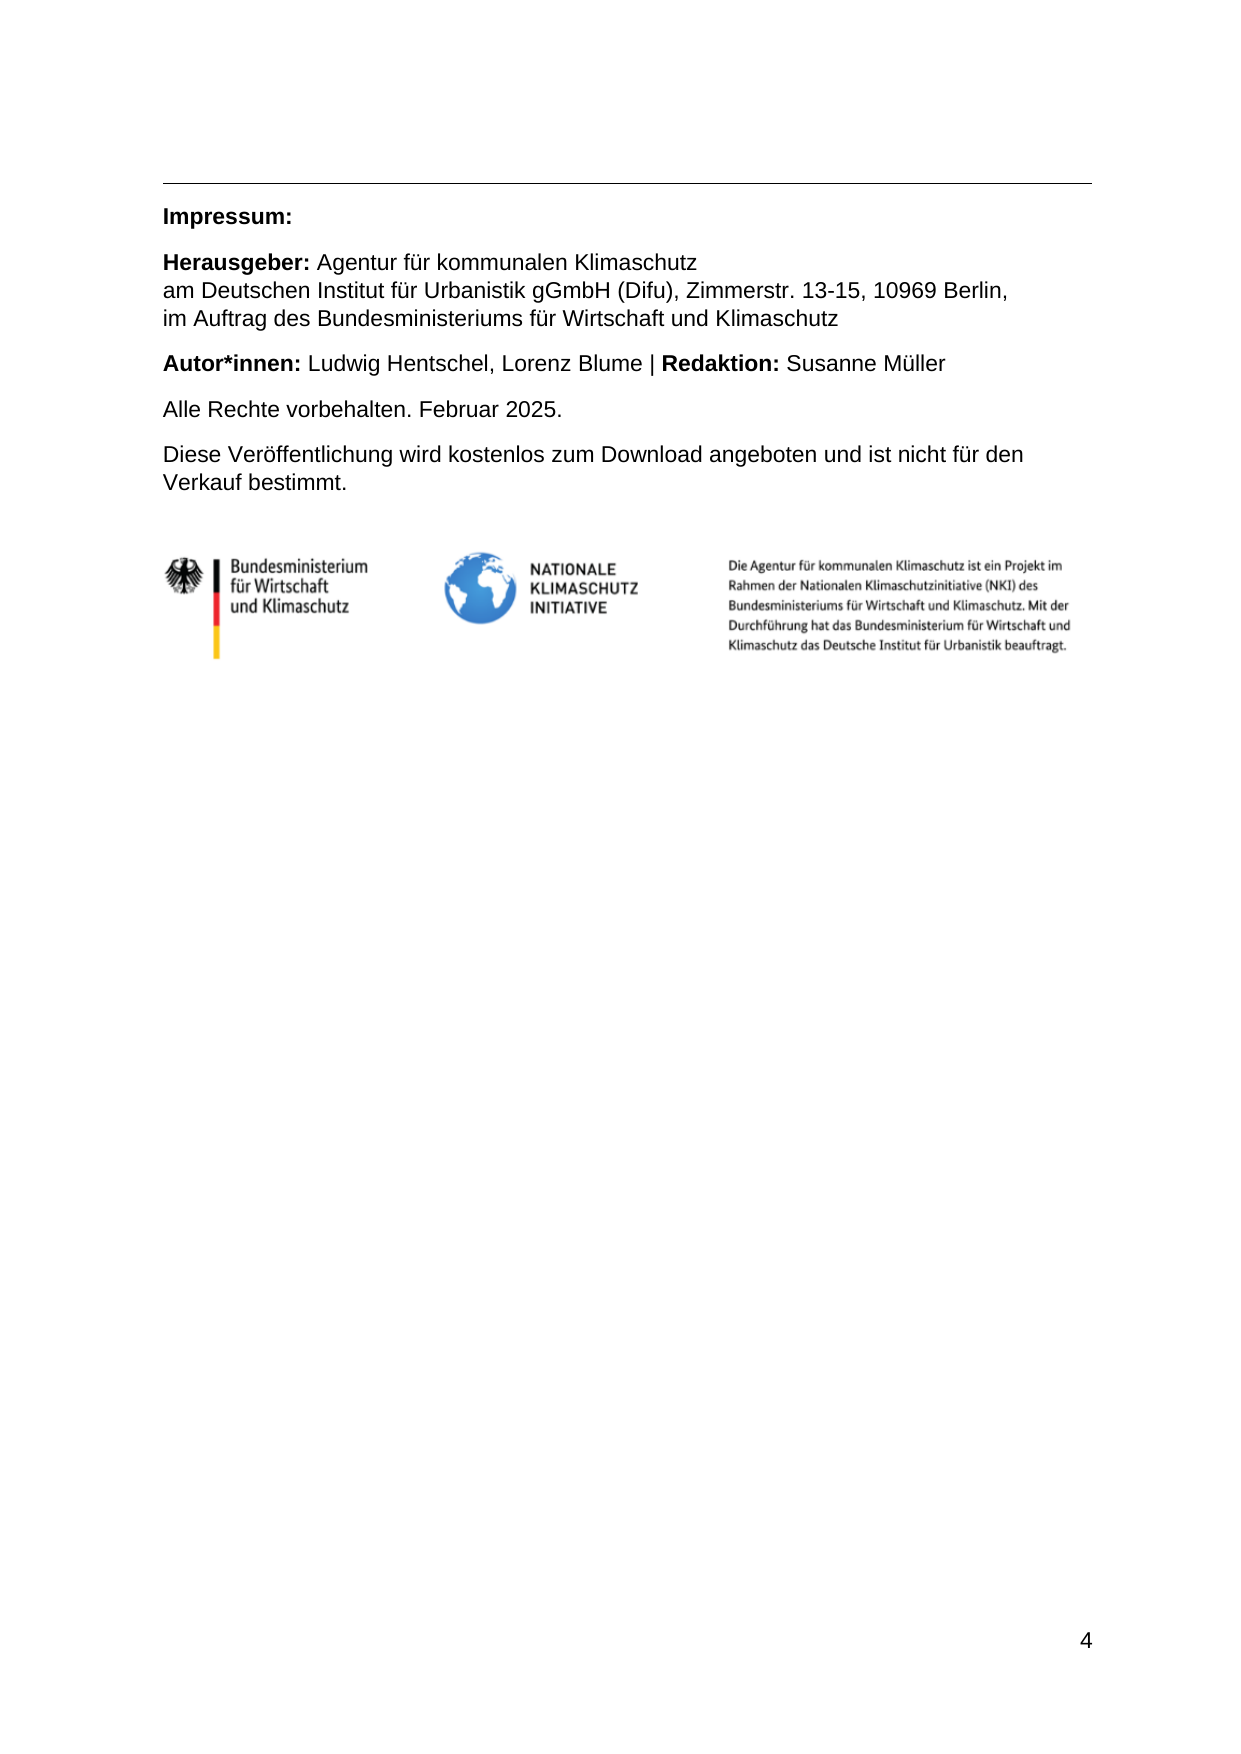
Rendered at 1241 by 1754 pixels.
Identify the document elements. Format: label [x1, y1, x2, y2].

picture [162, 514, 1084, 663]
